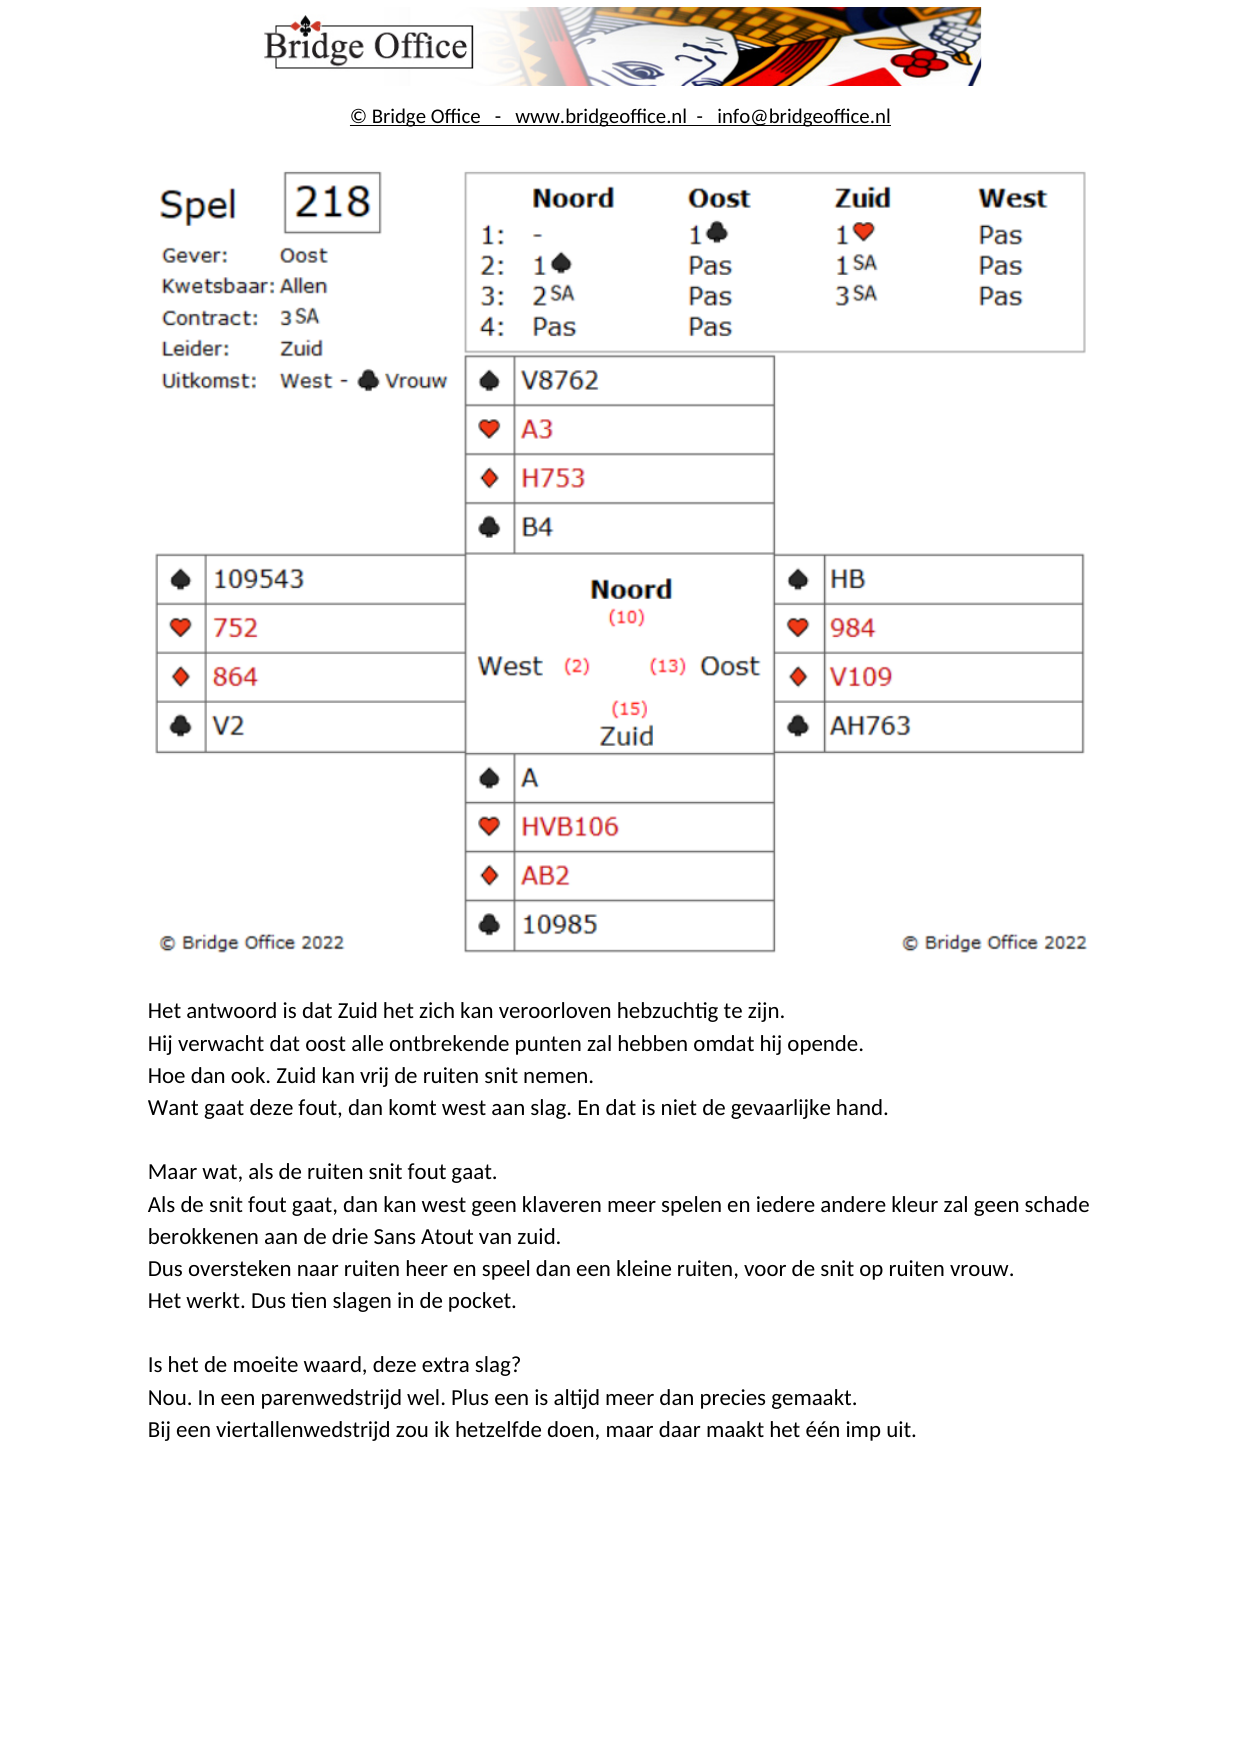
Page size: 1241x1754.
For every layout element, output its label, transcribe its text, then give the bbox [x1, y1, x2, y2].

text Bij een viertallenwedstrijd zou ik hetzelfde doen, maar daar maakt het één imp uit. [148, 1415, 1093, 1443]
text Het werkt. Dus tien slagen in de pocket. [148, 1286, 1093, 1314]
text Is het de moeite waard, deze extra slag? [148, 1351, 1093, 1379]
text Nou. In een parenwedstrijd wel. Plus een is altijd meer dan precies gemaakt. [148, 1383, 1093, 1411]
text Het antwoord is dat Zuid het zich kan veroorloven hebzuchtig te zijn. [148, 997, 1093, 1024]
text Dus oversteken naar ruiten heer en speel dan een kleine ruiten, voor de snit op ruiten vrouw. [148, 1254, 1093, 1282]
text Maar wat, als de ruiten snit fout gaat. [148, 1157, 1093, 1186]
text Hoe dan ook. Zuid kan vrij de ruiten snit nemen. [148, 1061, 1093, 1089]
text Als de snit fout gaat, dan kan west geen klaveren meer spelen en iedere andere kleur zal geen schade berokkenen aan de drie Sans Atout van zuid. [148, 1190, 1093, 1250]
picture [147, 160, 1093, 961]
text Hij verwacht dat oost alle ontbrekende punten zal hebben omdat hij opende. [148, 1029, 1093, 1057]
picture [237, 7, 980, 85]
text Want gaat deze fout, dan komt west aan slag. En dat is niet de gevaarlijke hand. [148, 1093, 1093, 1121]
